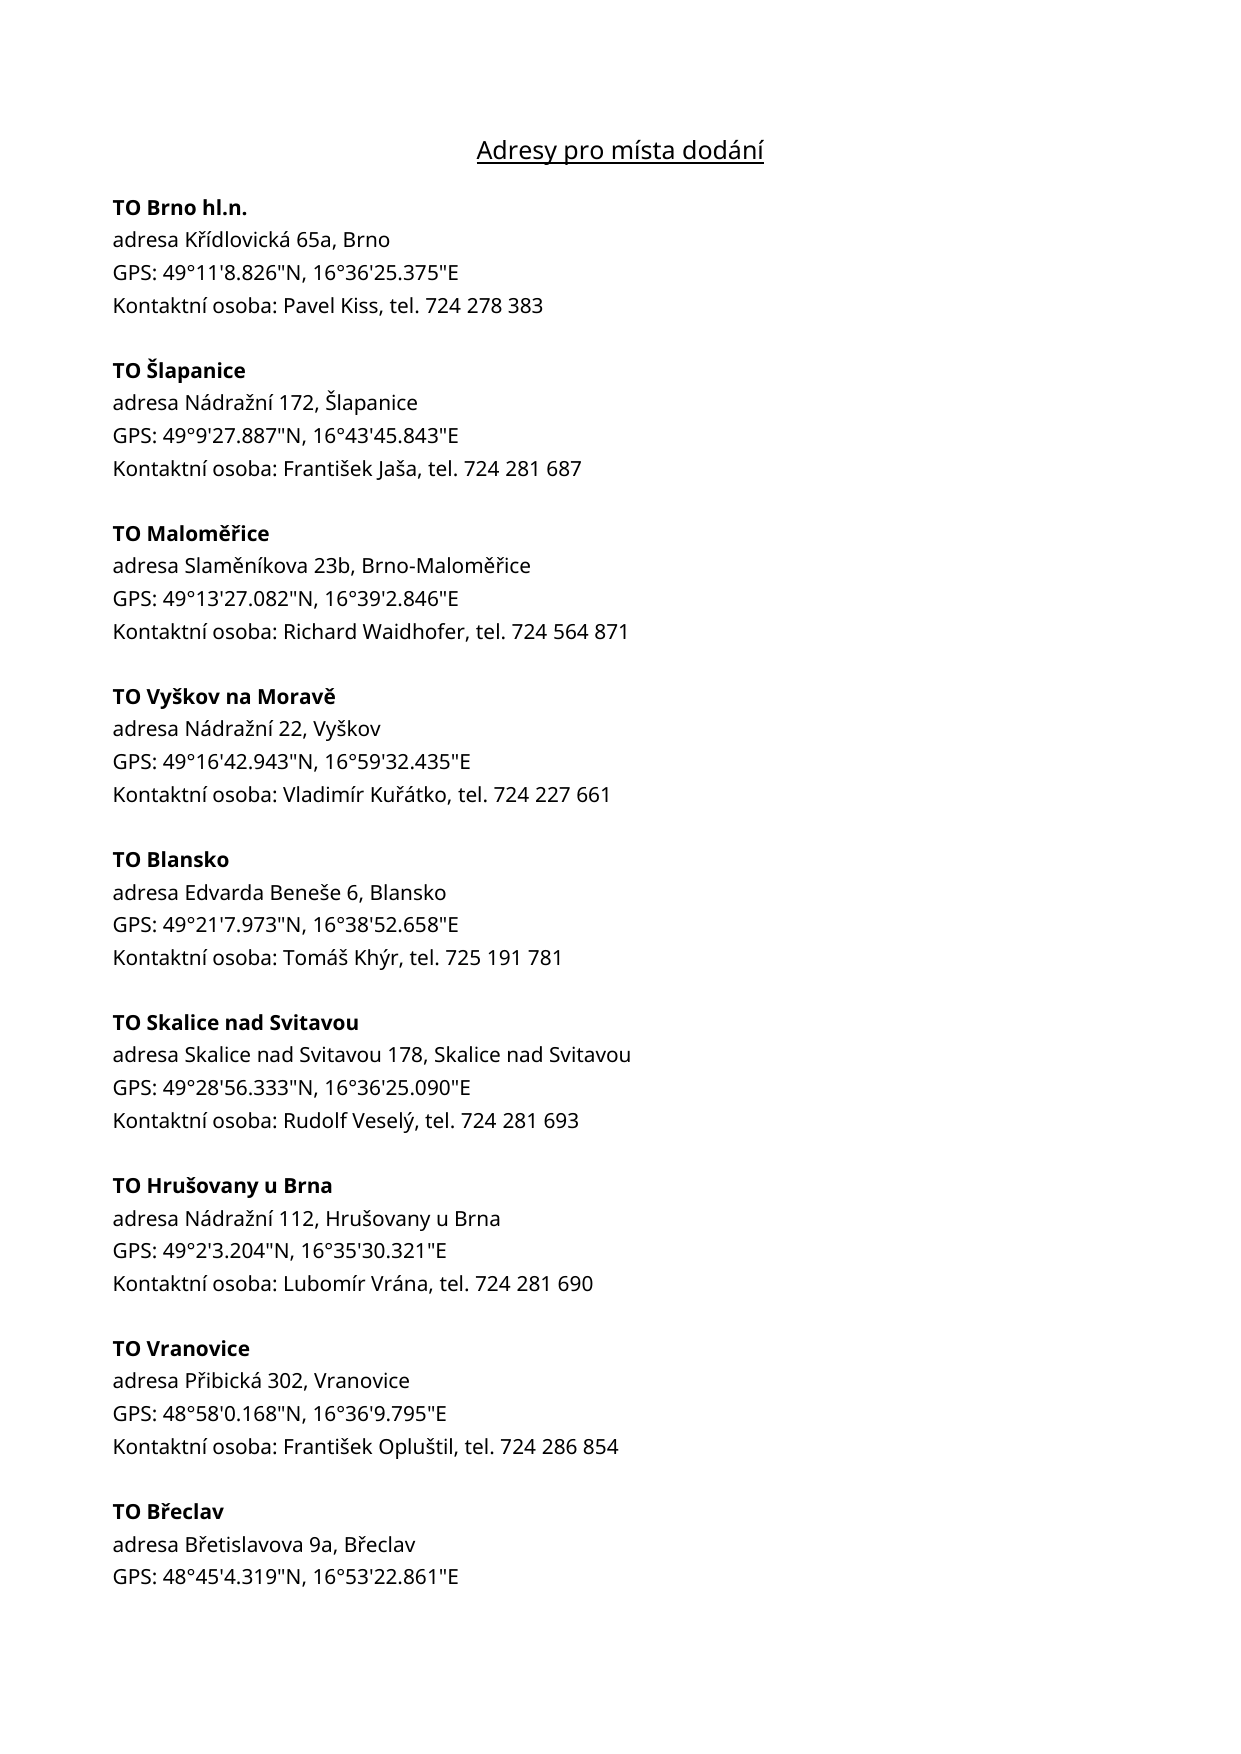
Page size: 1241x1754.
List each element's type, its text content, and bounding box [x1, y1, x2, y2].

text TO Břeclav [112, 1497, 1128, 1526]
text adresa Křídlovická 65a, Brno [112, 226, 1128, 254]
text TO Brno hl.n. [112, 193, 1128, 221]
text adresa Nádražní 112, Hrušovany u Brna [112, 1204, 1128, 1232]
text Adresy pro místa dodání [112, 133, 1128, 167]
text Kontaktní osoba: František Opluštil, tel. 724 286 854 [112, 1432, 1128, 1460]
text TO Blansko [112, 845, 1128, 873]
text TO Skalice nad Svitavou [112, 1008, 1128, 1036]
text adresa Břetislavova 9a, Břeclav [112, 1530, 1128, 1558]
text GPS: 49°13'27.082"N, 16°39'2.846"E [112, 584, 1128, 613]
text adresa Nádražní 172, Šlapanice [112, 388, 1128, 417]
text TO Hrušovany u Brna [112, 1171, 1128, 1199]
text TO Maloměřice [112, 519, 1128, 547]
text TO Šlapanice [112, 356, 1128, 384]
text TO Vyškov na Moravě [112, 682, 1128, 710]
text GPS: 49°16'42.943"N, 16°59'32.435"E [112, 747, 1128, 776]
text GPS: 49°21'7.973"N, 16°38'52.658"E [112, 910, 1128, 939]
text adresa Skalice nad Svitavou 178, Skalice nad Svitavou [112, 1041, 1128, 1069]
text GPS: 48°45'4.319"N, 16°53'22.861"E [112, 1562, 1128, 1591]
text GPS: 49°9'27.887"N, 16°43'45.843"E [112, 421, 1128, 449]
text Kontaktní osoba: Lubomír Vrána, tel. 724 281 690 [112, 1269, 1128, 1297]
text Kontaktní osoba: Vladimír Kuřátko, tel. 724 227 661 [112, 780, 1128, 808]
text Kontaktní osoba: Pavel Kiss, tel. 724 278 383 [112, 291, 1128, 319]
text Kontaktní osoba: Richard Waidhofer, tel. 724 564 871 [112, 617, 1128, 645]
text GPS: 49°2'3.204"N, 16°35'30.321"E [112, 1236, 1128, 1265]
text TO Vranovice [112, 1334, 1128, 1362]
text Kontaktní osoba: Tomáš Khýr, tel. 725 191 781 [112, 943, 1128, 971]
text GPS: 48°58'0.168"N, 16°36'9.795"E [112, 1399, 1128, 1428]
text adresa Nádražní 22, Vyškov [112, 714, 1128, 743]
text GPS: 49°28'56.333"N, 16°36'25.090"E [112, 1073, 1128, 1102]
text adresa Slaměníkova 23b, Brno-Maloměřice [112, 552, 1128, 580]
text GPS: 49°11'8.826"N, 16°36'25.375"E [112, 258, 1128, 287]
text adresa Edvarda Beneše 6, Blansko [112, 878, 1128, 906]
text adresa Přibická 302, Vranovice [112, 1367, 1128, 1395]
text Kontaktní osoba: František Jaša, tel. 724 281 687 [112, 454, 1128, 482]
text Kontaktní osoba: Rudolf Veselý, tel. 724 281 693 [112, 1106, 1128, 1134]
